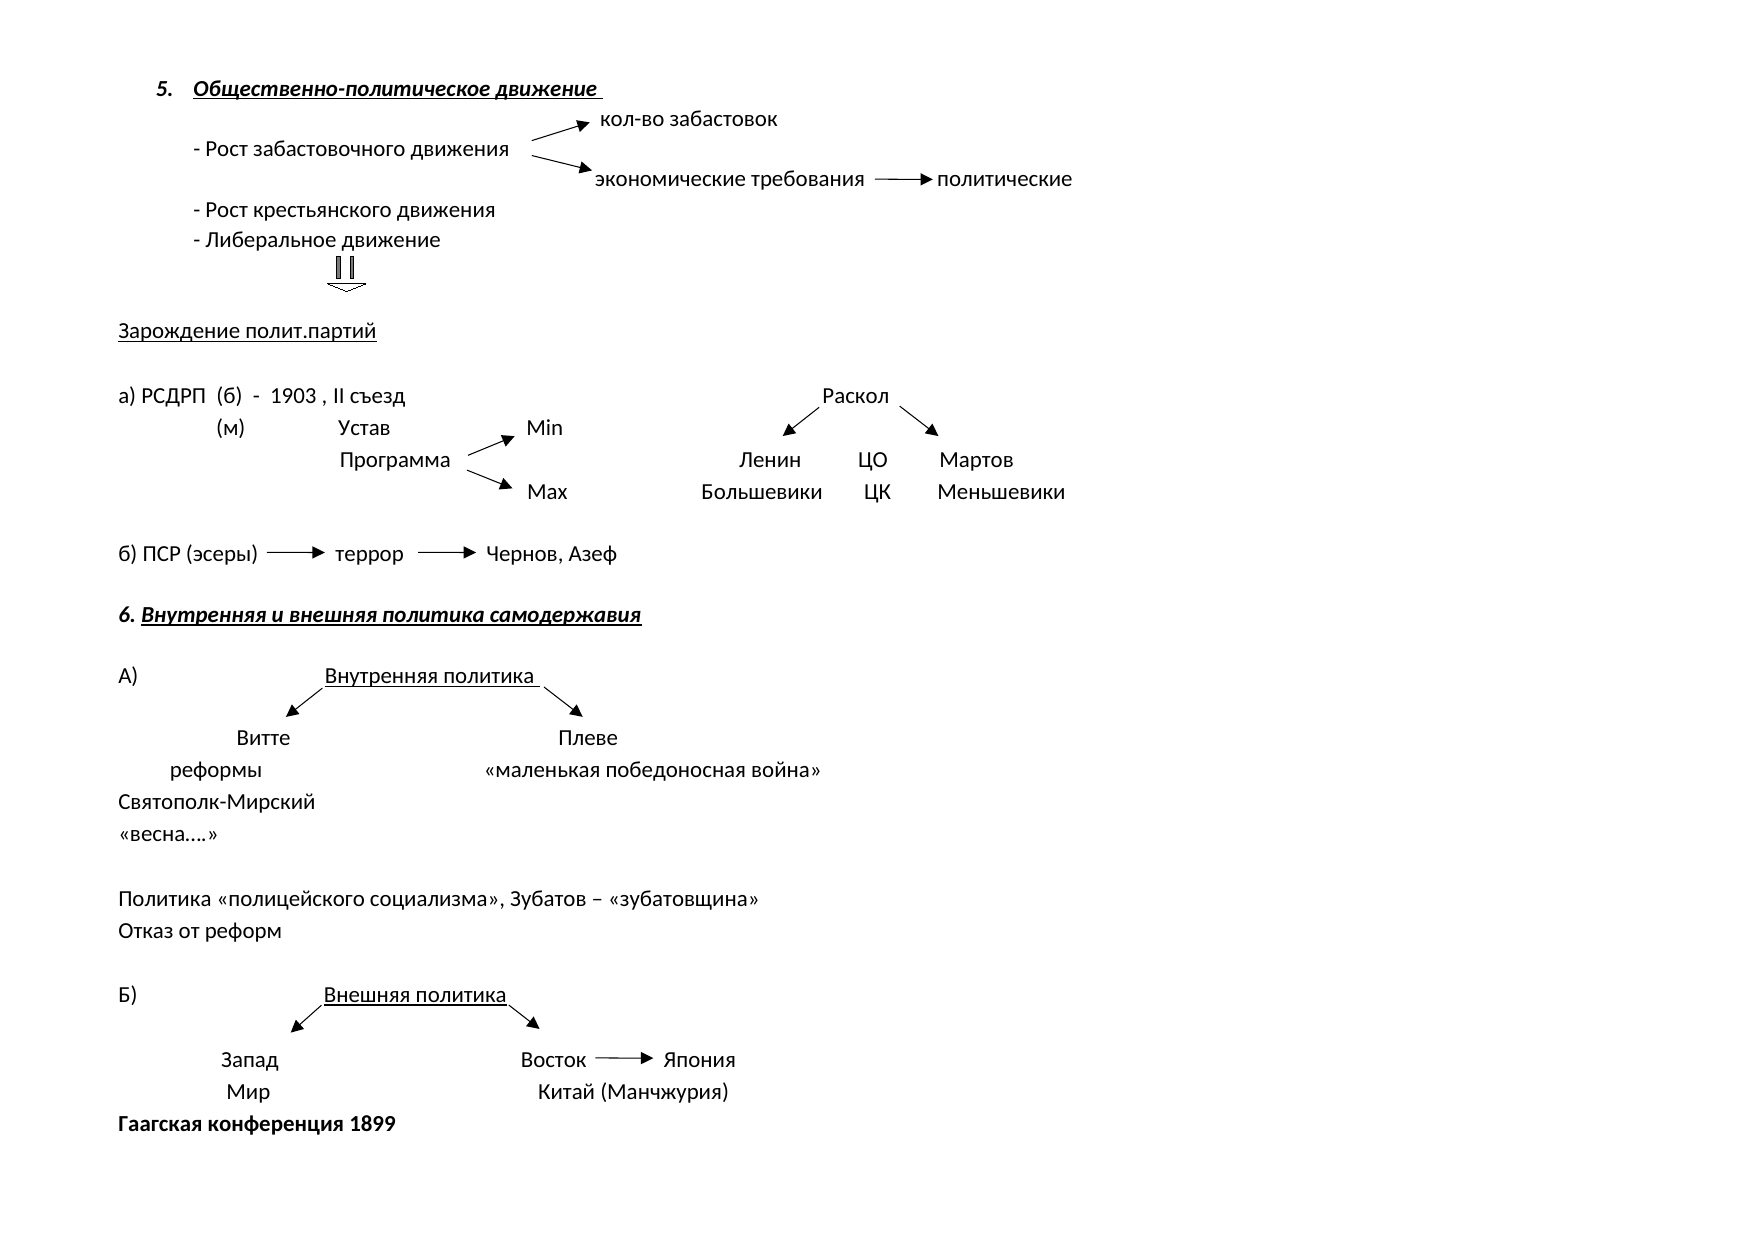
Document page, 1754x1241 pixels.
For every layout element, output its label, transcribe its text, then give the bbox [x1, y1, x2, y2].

text Витте Плеве [118, 723, 1636, 751]
text реформы «маленькая победоносная война» [118, 755, 1636, 783]
text б) ПСР (эсеры) террор Чернов, Азеф [118, 539, 1636, 567]
list - Рост крестьянского движения [193, 195, 1636, 223]
text А) Внутренняя политика [118, 661, 1636, 689]
text Б) Внешняя политика [118, 980, 1636, 1008]
text Отказ от реформ [118, 916, 1636, 944]
text Политика «полицейского социализма», Зубатов – «зубатовщина» [118, 884, 1636, 912]
list кол-во забастовок [193, 104, 1636, 132]
text Max Большевики ЦК Меньшевики [118, 477, 1636, 505]
text (м) Устав Min [118, 413, 1636, 441]
text Гаагская конференция 1899 [118, 1109, 1636, 1137]
list - Либеральное движение [193, 225, 1636, 253]
text Запад Восток Япония [118, 1045, 1636, 1073]
text Мир Китай (Манчжурия) [118, 1077, 1636, 1105]
text Святополк-Мирский [118, 787, 1636, 815]
text 6. Внутренняя и внешняя политика самодержавия [118, 600, 1636, 628]
text «весна….» [118, 819, 1636, 847]
list - Рост забастовочного движения [193, 134, 1636, 162]
list Общественно-политическое движение [156, 74, 1636, 102]
text а) РСДРП (б) - 1903 , II съезд Раскол [118, 381, 1636, 409]
text Зарождение полит.партий [118, 316, 1636, 344]
list экономические требования политические [193, 164, 1636, 192]
text Программа Ленин ЦО Мартов [118, 445, 1636, 473]
